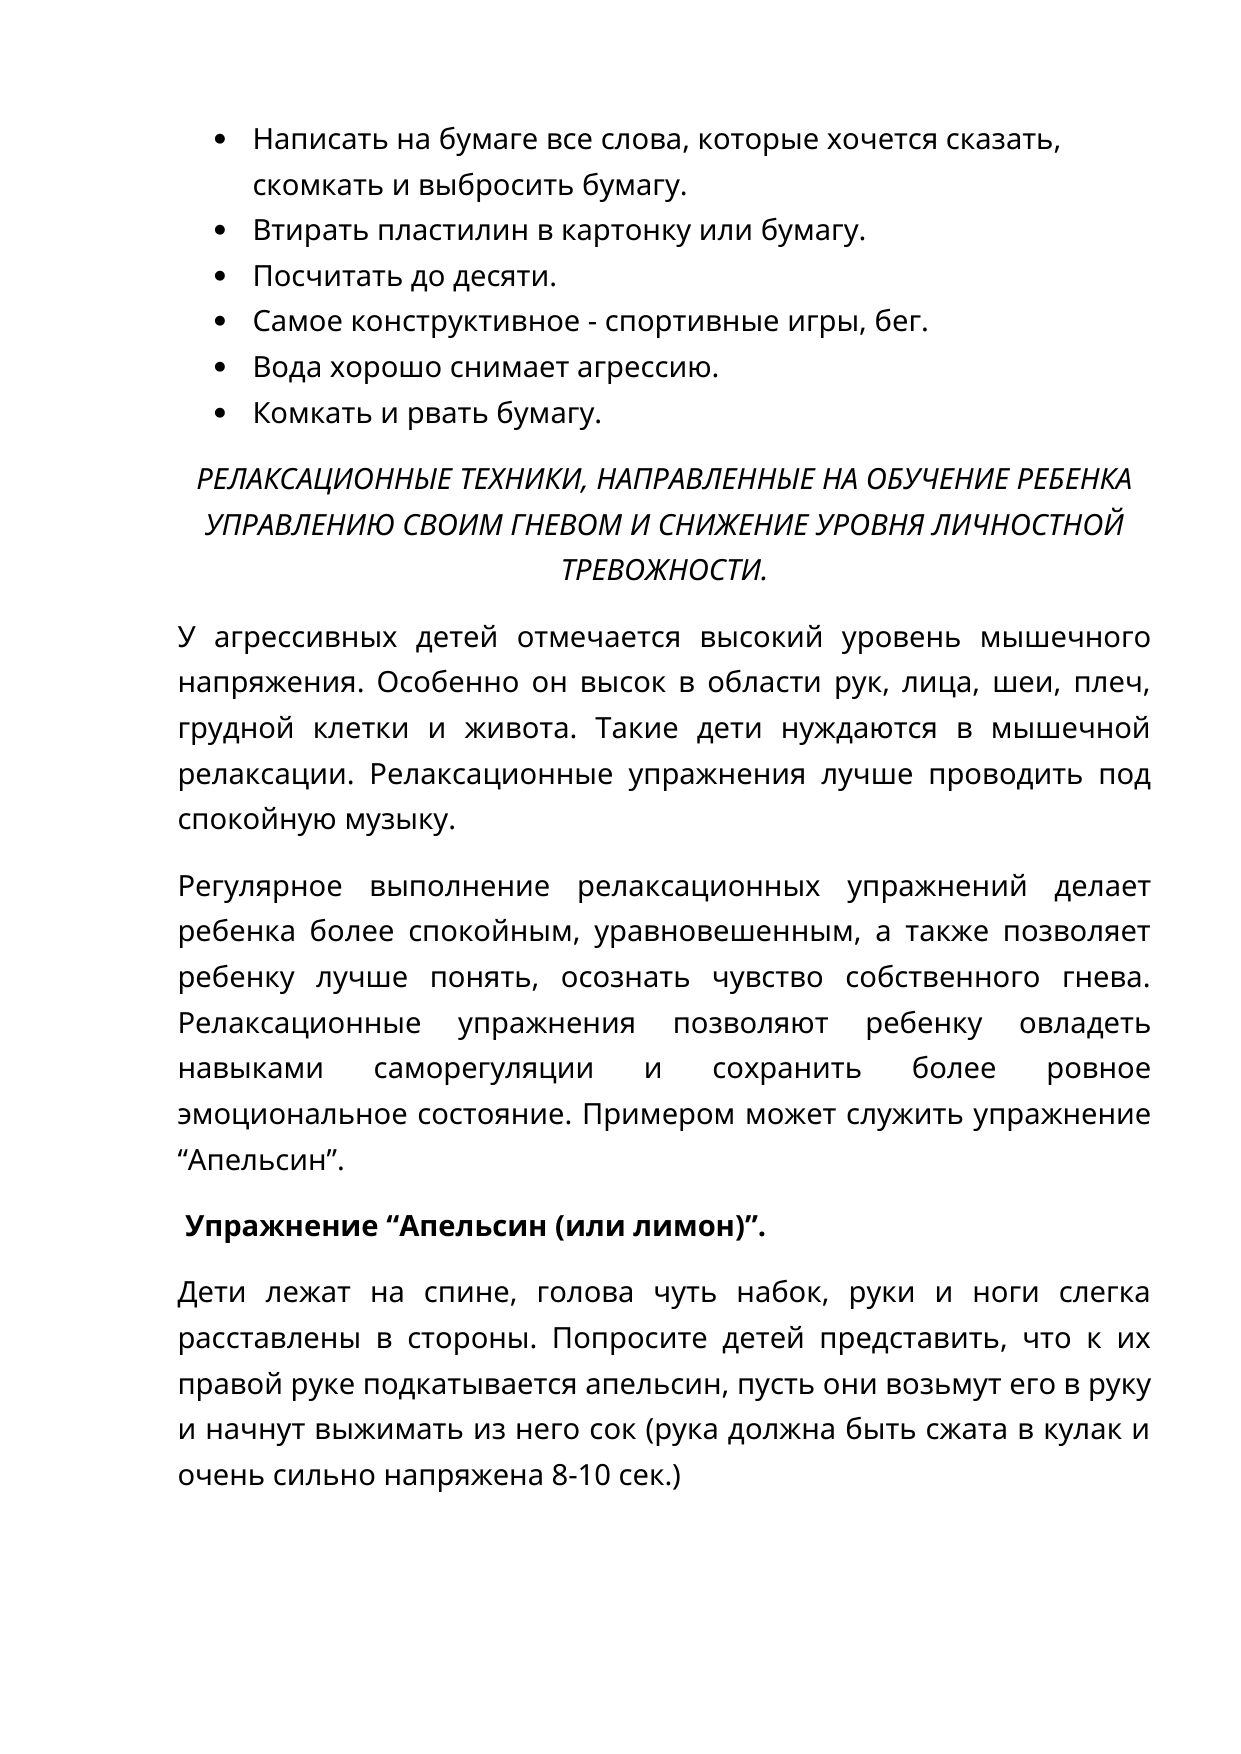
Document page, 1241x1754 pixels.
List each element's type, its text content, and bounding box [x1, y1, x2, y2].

list Написать на бумаге все слова, которые хочется сказать, скомкать и выбросить бумагу. [215, 118, 1152, 203]
text Дети лежат на спине, голова чуть набок, руки и ноги слегка расставлены в стороны. Попросите детей представить, что к их правой руке подкатывается апельсин, пусть они возьмут его в руку и начнут выжимать из него сок (рука должна быть сжата в кулак и очень сильно напряжена 8-10 сек.) [177, 1272, 1152, 1494]
list Посчитать до десяти. [215, 255, 1152, 295]
list Вода хорошо снимает агрессию. [215, 346, 1152, 386]
text Регулярное выполнение релаксационных упражнений делает ребенка более спокойным, уравновешенным, а также позволяет ребенку лучше понять, осознать чувство собственного гнева. Релаксационные упражнения позволяют ребенку овладеть навыками саморегуляции и сохранить более ровное эмоциональное состояние. Примером может служить упражнение “Апельсин”. [177, 865, 1152, 1178]
text РЕЛАКСАЦИОННЫЕ ТЕХНИКИ, НАПРАВЛЕННЫЕ НА ОБУЧЕНИЕ РЕБЕНКА УПРАВЛЕНИЮ СВОИМ ГНЕВОМ И СНИЖЕНИЕ УРОВНЯ ЛИЧНОСТНОЙ ТРЕВОЖНОСТИ. [177, 458, 1152, 589]
list Втирать пластилин в картонку или бумагу. [215, 209, 1152, 249]
text У агрессивных детей отмечается высокий уровень мышечного напряжения. Особенно он высок в области рук, лица, шеи, плеч, грудной клетки и живота. Такие дети нуждаются в мышечной релаксации. Релаксационные упражнения лучше проводить под спокойную музыку. [177, 616, 1152, 838]
list Комкать и рвать бумагу. [215, 392, 1152, 432]
list Самое конструктивное - спортивные игры, бег. [215, 301, 1152, 340]
text Упражнение “Апельсин (или лимон)”. [177, 1205, 1152, 1245]
